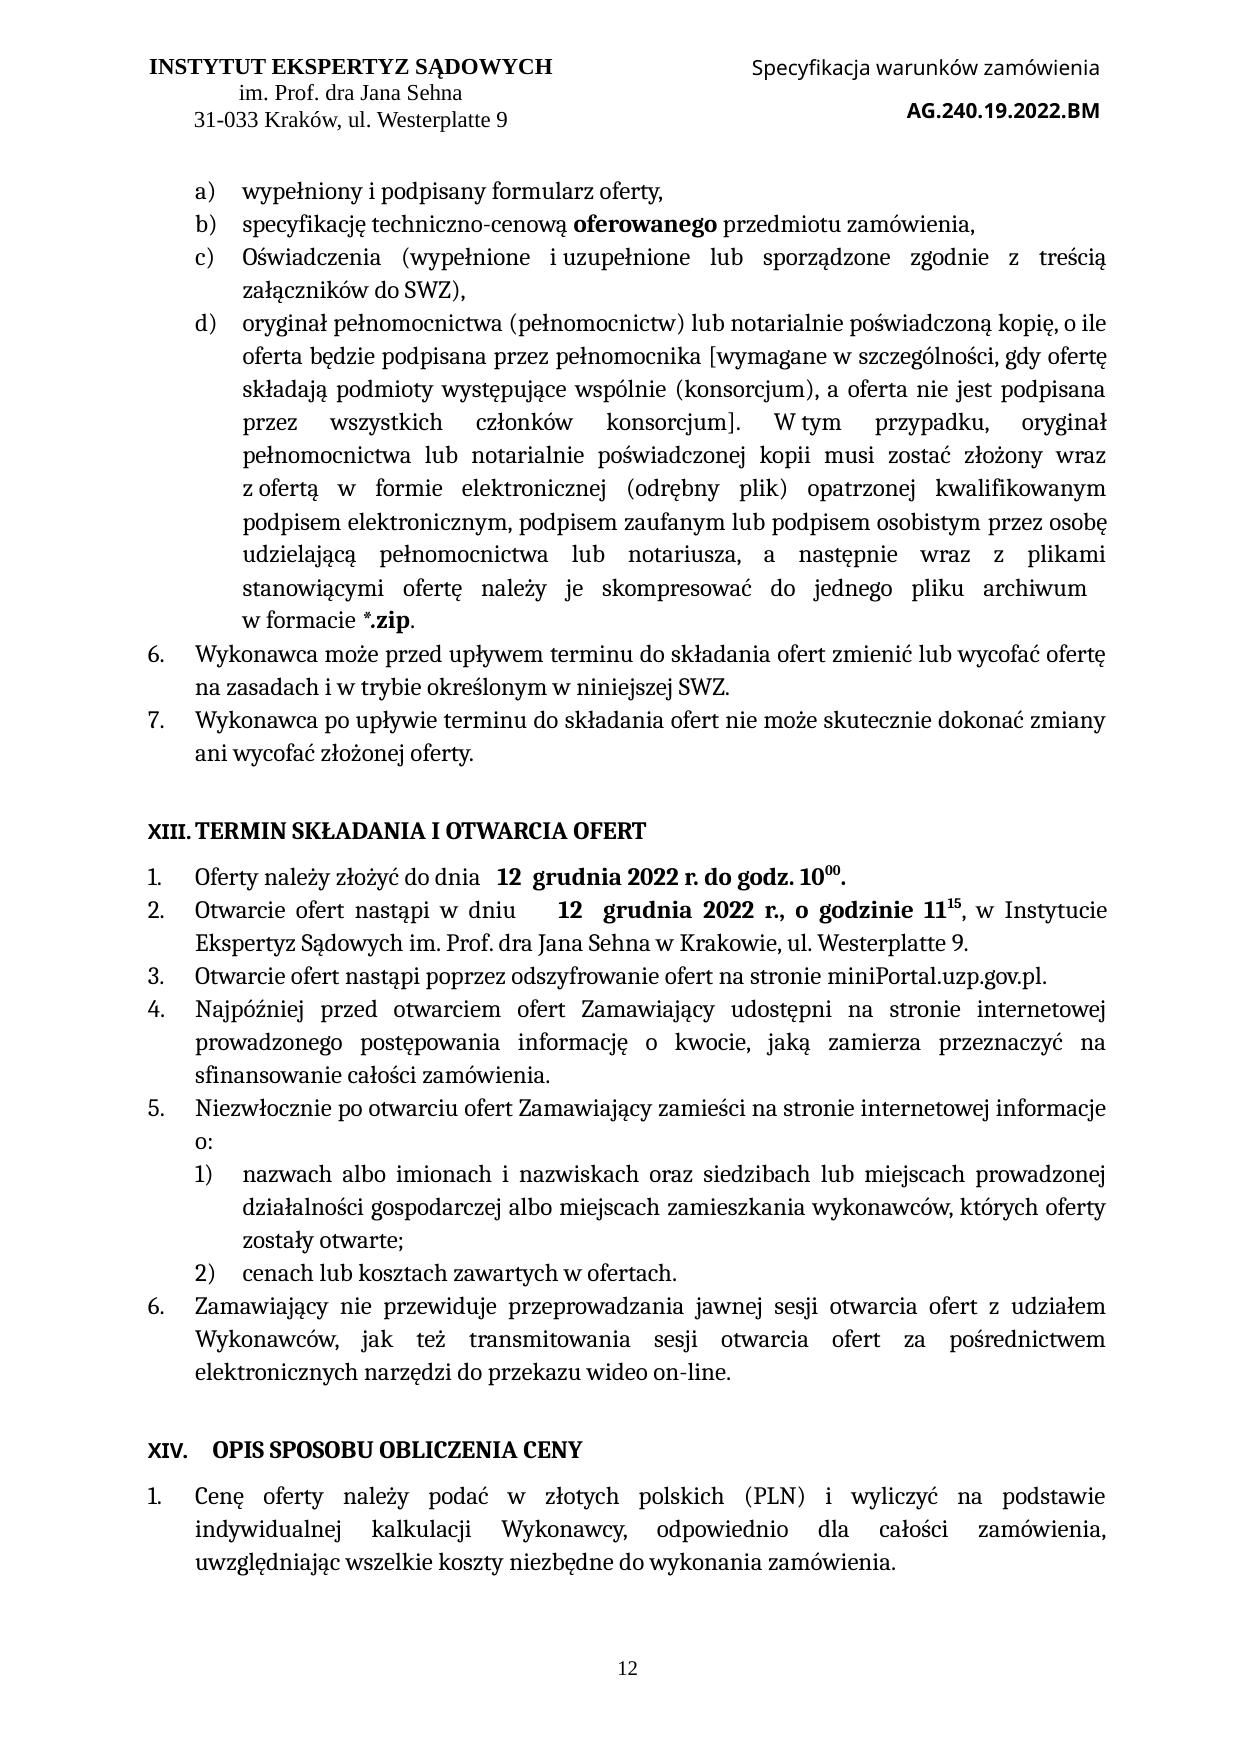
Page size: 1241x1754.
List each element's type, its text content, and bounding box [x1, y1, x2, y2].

list Cenę oferty należy podać w złotych polskich (PLN) i wyliczyć na podstawie indywidualnej kalkulacji Wykonawcy, odpowiednio dla całości zamówienia, uwzględniając wszelkie koszty niezbędne do wykonania zamówienia. [148, 1482, 1107, 1577]
list Wykonawca po upływie terminu do składania ofert nie może skutecznie dokonać zmiany ani wycofać złożonej oferty. [148, 706, 1107, 767]
list wypełniony i podpisany formularz oferty, [195, 177, 1107, 206]
list Wykonawca może przed upływem terminu do składania ofert zmienić lub wycofać ofertę na zasadach i w trybie określonym w niniejszej SWZ. [148, 639, 1107, 701]
list Oświadczenia (wypełnione i uzupełnione lub sporządzone zgodnie z treścią załączników do SWZ), [195, 243, 1107, 305]
list Oferty należy złożyć do dnia 12 grudnia 2022 r. do godz. 1000. [148, 863, 1107, 891]
list Otwarcie ofert nastąpi w dniu 12 grudnia 2022 r., o godzinie 1115, w Instytucie Ekspertyz Sądowych im. Prof. dra Jana Sehna w Krakowie, ul. Westerplatte 9. [148, 896, 1107, 957]
list Niezwłocznie po otwarciu ofert Zamawiający zamieści na stronie internetowej informacje o: [148, 1094, 1107, 1156]
list nazwach albo imionach i nazwiskach oraz siedzibach lub miejscach prowadzonej działalności gospodarczej albo miejscach zamieszkania wykonawców, których oferty zostały otwarte; [195, 1160, 1107, 1254]
list oryginał pełnomocnictwa (pełnomocnictw) lub notarialnie poświadczoną kopię, o ile oferta będzie podpisana przez pełnomocnika [wymagane w szczególności, gdy ofertę składają podmioty występujące wspólnie (konsorcjum), a oferta nie jest podpisana przez wszystkich członków konsorcjum]. W tym przypadku, oryginał pełnomocnictwa lub notarialnie poświadczonej kopii musi zostać złożony wraz z ofertą w formie elektronicznej (odrębny plik) opatrzonej kwalifikowanym podpisem elektronicznym, podpisem zaufanym lub podpisem osobistym przez osobę udzielającą pełnomocnictwa lub notariusza, a następnie wraz z plikami stanowiącymi ofertę należy je skompresować do jednego pliku archiwum w formacie *.zip. [195, 309, 1107, 635]
list OPIS SPOSOBU OBLICZENIA CENY [148, 1436, 1107, 1465]
list Najpóźniej przed otwarciem ofert Zamawiający udostępni na stronie internetowej prowadzonego postępowania informację o kwocie, jaką zamierza przeznaczyć na sfinansowanie całości zamówienia. [148, 995, 1107, 1089]
list TERMIN SKŁADANIA I OTWARCIA OFERT [148, 817, 1107, 846]
list specyfikację techniczno-cenową oferowanego przedmiotu zamówienia, [195, 210, 1107, 239]
list cenach lub kosztach zawartych w ofertach. [195, 1259, 1107, 1288]
list Zamawiający nie przewiduje przeprowadzania jawnej sesji otwarcia ofert z udziałem Wykonawców, jak też transmitowania sesji otwarcia ofert za pośrednictwem elektronicznych narzędzi do przekazu wideo on-line. [148, 1292, 1107, 1387]
list Otwarcie ofert nastąpi poprzez odszyfrowanie ofert na stronie miniPortal.uzp.gov.pl. [148, 962, 1107, 990]
